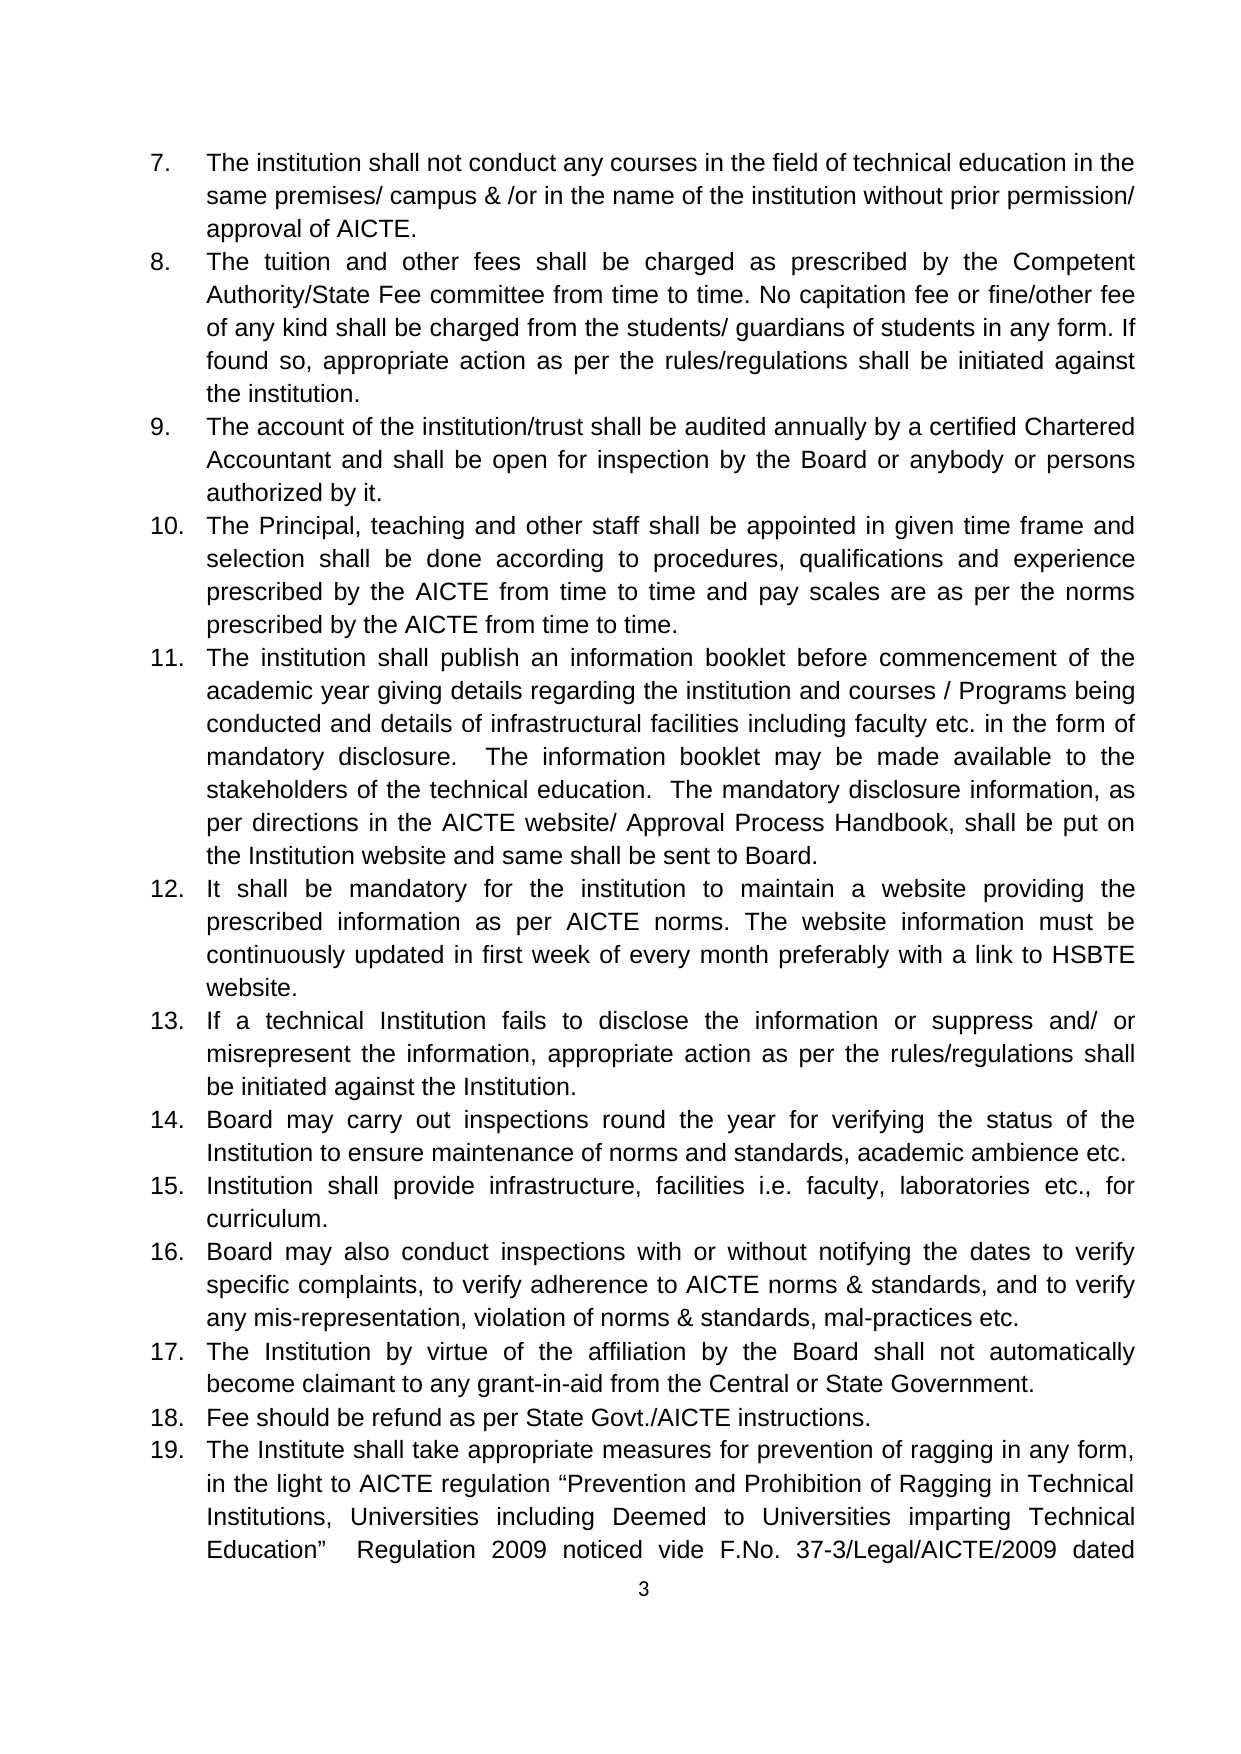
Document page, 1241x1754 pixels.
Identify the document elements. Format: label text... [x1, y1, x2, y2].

list Board may carry out inspections round the year for verifying the status of the Institution to ensure maintenance of norms and standards, academic ambience etc. [150, 1105, 1137, 1167]
list The Principal, teaching and other staff shall be appointed in given time frame and selection shall be done according to procedures, qualifications and experience prescribed by the AICTE from time to time and pay scales are as per the norms prescribed by the AICTE from time to time. [150, 511, 1137, 639]
list Fee should be refund as per State Govt./AICTE instructions. [150, 1402, 1137, 1431]
list The Institution by virtue of the affiliation by the Board shall not automatically become claimant to any grant-in-aid from the Central or State Government. [150, 1336, 1137, 1398]
list Board may also conduct inspections with or without notifying the dates to verify specific complaints, to verify adherence to AICTE norms & standards, and to verify any mis-representation, violation of norms & standards, mal-practices etc. [150, 1237, 1137, 1332]
list The institution shall not conduct any courses in the field of technical education in the same premises/ campus & /or in the name of the institution without prior permission/ approval of AICTE. [150, 148, 1137, 242]
list The account of the institution/trust shall be audited annually by a certified Chartered Accountant and shall be open for inspection by the Board or anybody or persons authorized by it. [150, 412, 1137, 507]
list If a technical Institution fails to disclose the information or suppress and/ or misrepresent the information, appropriate action as per the rules/regulations shall be initiated against the Institution. [150, 1006, 1137, 1101]
list It shall be mandatory for the institution to maintain a website providing the prescribed information as per AICTE norms. The website information must be continuously updated in first week of every month preferably with a link to HSBTE website. [150, 874, 1137, 1002]
list Institution shall provide infrastructure, facilities i.e. faculty, laboratories etc., for curriculum. [150, 1171, 1137, 1233]
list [150, 1436, 1137, 1563]
list The institution shall publish an information booklet before commencement of the academic year giving details regarding the institution and courses / Programs being conducted and details of infrastructural facilities including faculty etc. in the form of mandatory disclosure. The information booklet may be made available to the stakeholders of the technical education. The mandatory disclosure information, as per directions in the AICTE website/ Approval Process Handbook, shall be put on the Institution website and same shall be sent to Board. [150, 643, 1137, 870]
list The tuition and other fees shall be charged as prescribed by the Competent Authority/State Fee committee from time to time. No capitation fee or fine/other fee of any kind shall be charged from the students/ guardians of students in any form. If found so, appropriate action as per the rules/regulations shall be initiated against the institution. [150, 247, 1137, 408]
